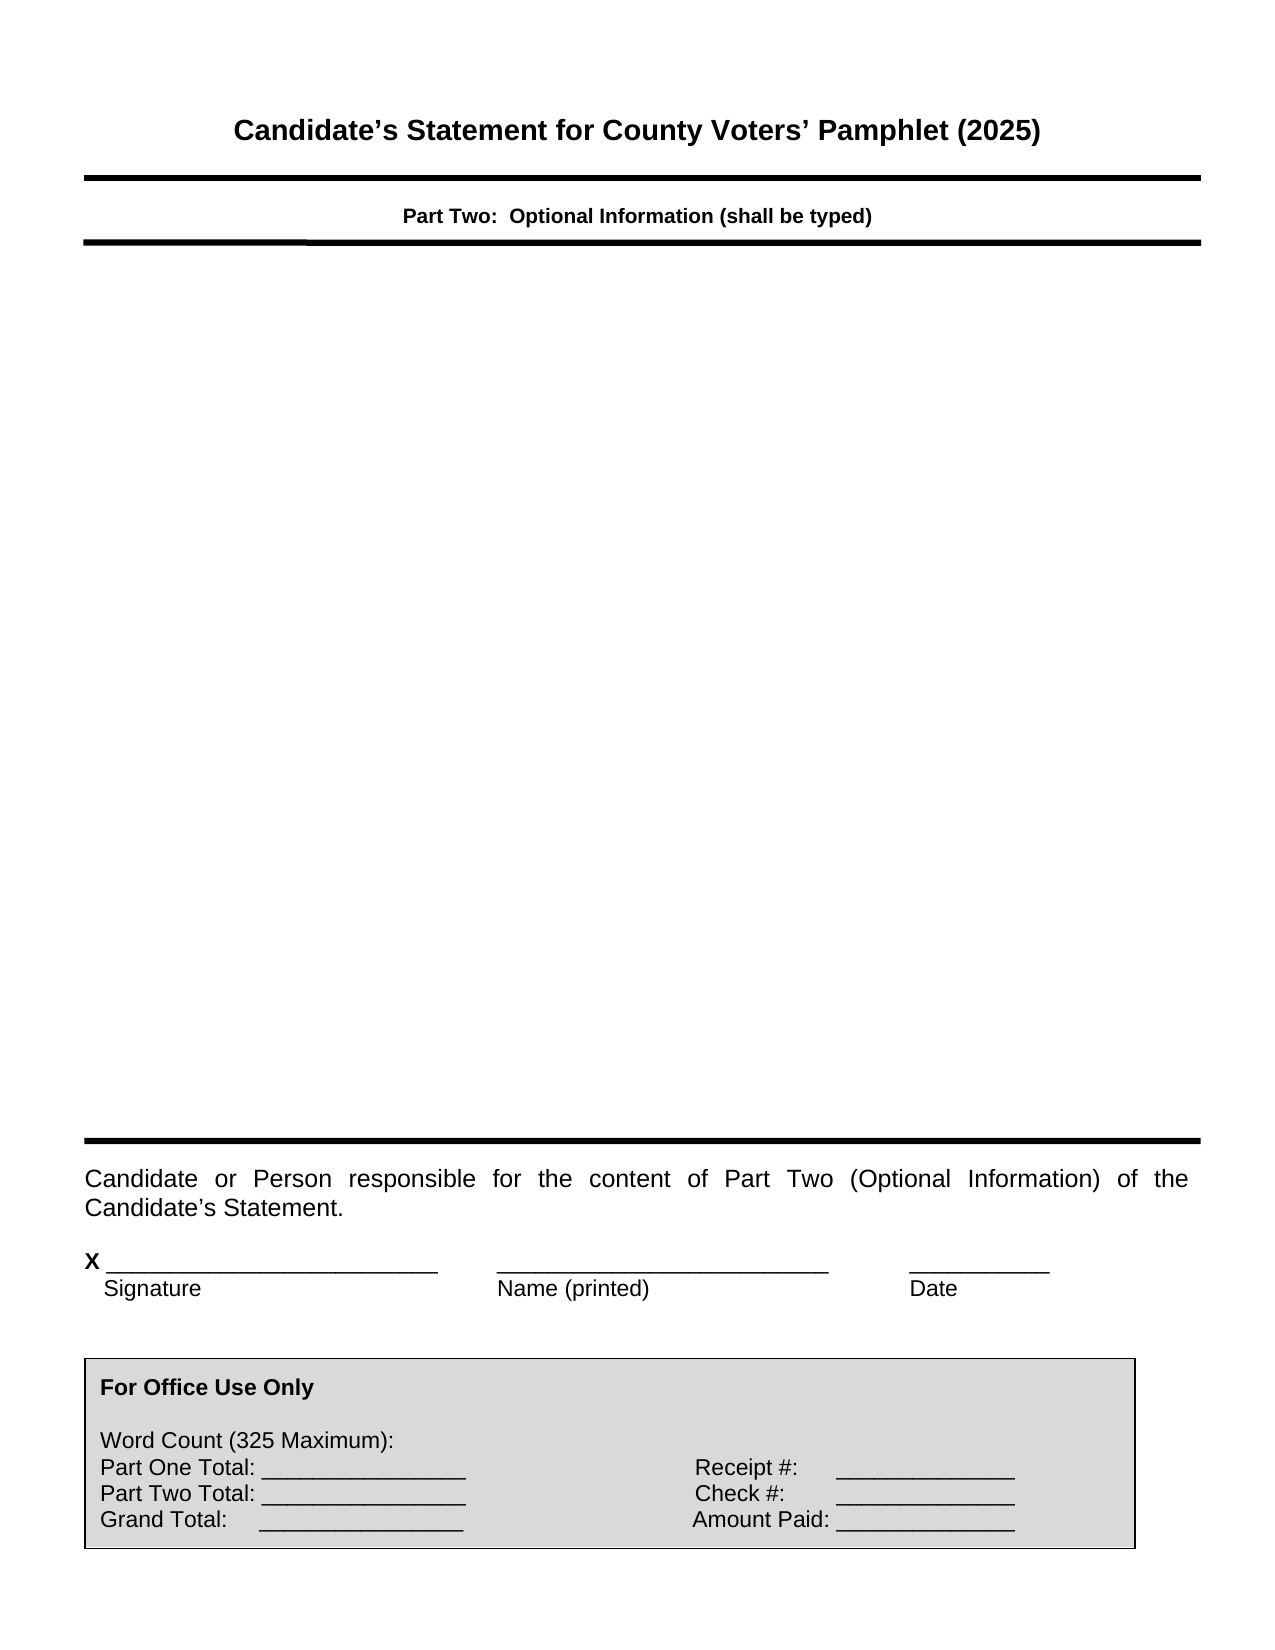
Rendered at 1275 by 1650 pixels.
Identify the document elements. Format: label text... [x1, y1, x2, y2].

text Signature Name (printed) Date [84, 1274, 1191, 1301]
text Part Two: Optional Information (shall be typed) [84, 203, 1191, 227]
table_header For Office Use Only Word Count (325 Maximum): Part One Total: ________________ Receipt #: ______________ Part Two Total: ________________ Check #: ______________ Grand Total: ________________ Amount Paid: ______________ [86, 1359, 1134, 1547]
text Candidate’s Statement for County Voters’ Pamphlet (2025) [47, 112, 1228, 146]
text X __________________________ __________________________ ___________ [84, 1248, 1191, 1274]
text Candidate or Person responsible for the content of Part Two (Optional Information) of the Candidate’s Statement. [84, 1164, 1191, 1222]
